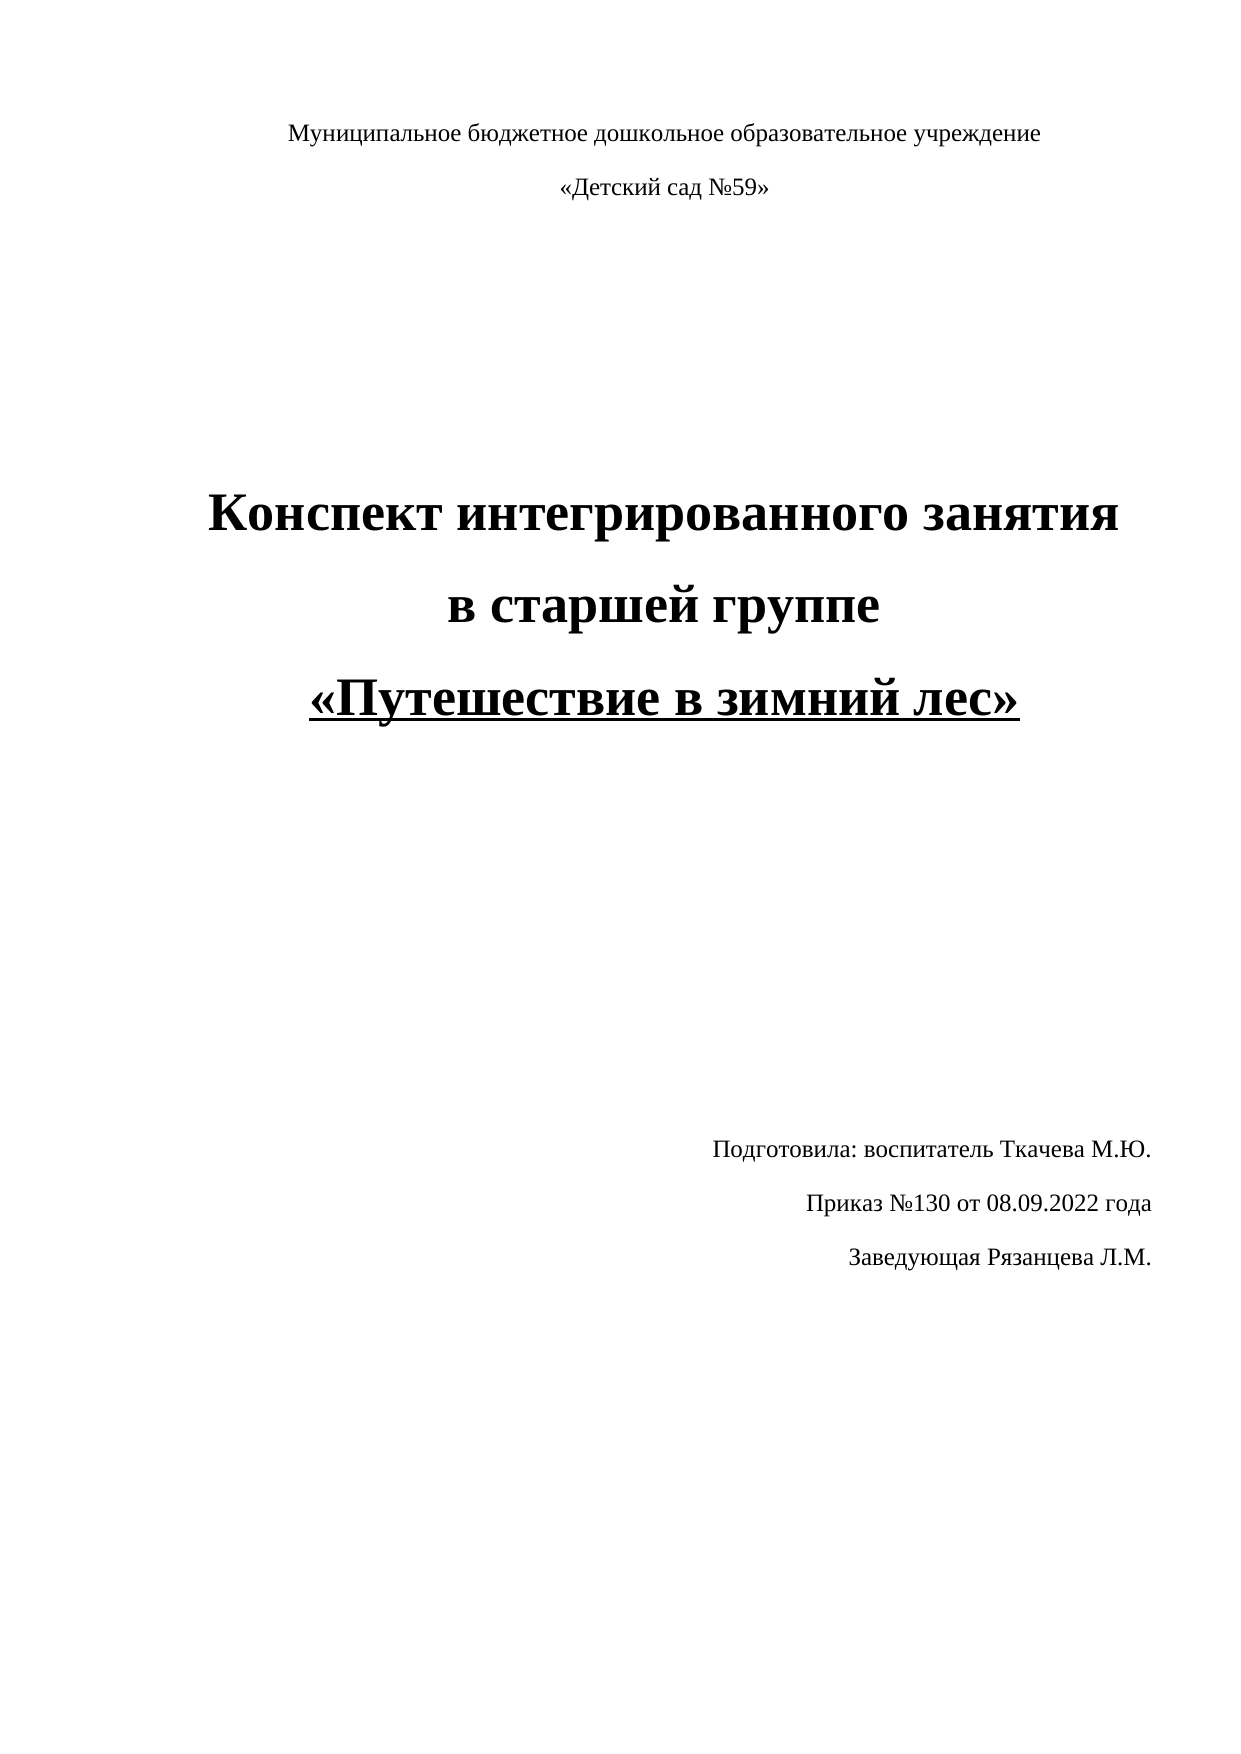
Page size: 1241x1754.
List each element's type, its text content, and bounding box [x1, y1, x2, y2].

text Подготовила: воспитатель Ткачева М.Ю. [177, 1134, 1152, 1163]
text в старшей группе [177, 572, 1152, 634]
text «Путешествие в зимний лес» [177, 664, 1152, 727]
text «Детский сад №59» [177, 172, 1152, 201]
text Конспект интегрированного занятия [177, 480, 1152, 542]
text Заведующая Рязанцева Л.М. [177, 1242, 1152, 1270]
text Муниципальное бюджетное дошкольное образовательное учреждение [177, 118, 1152, 147]
text Приказ №130 от 08.09.2022 года [177, 1188, 1152, 1217]
